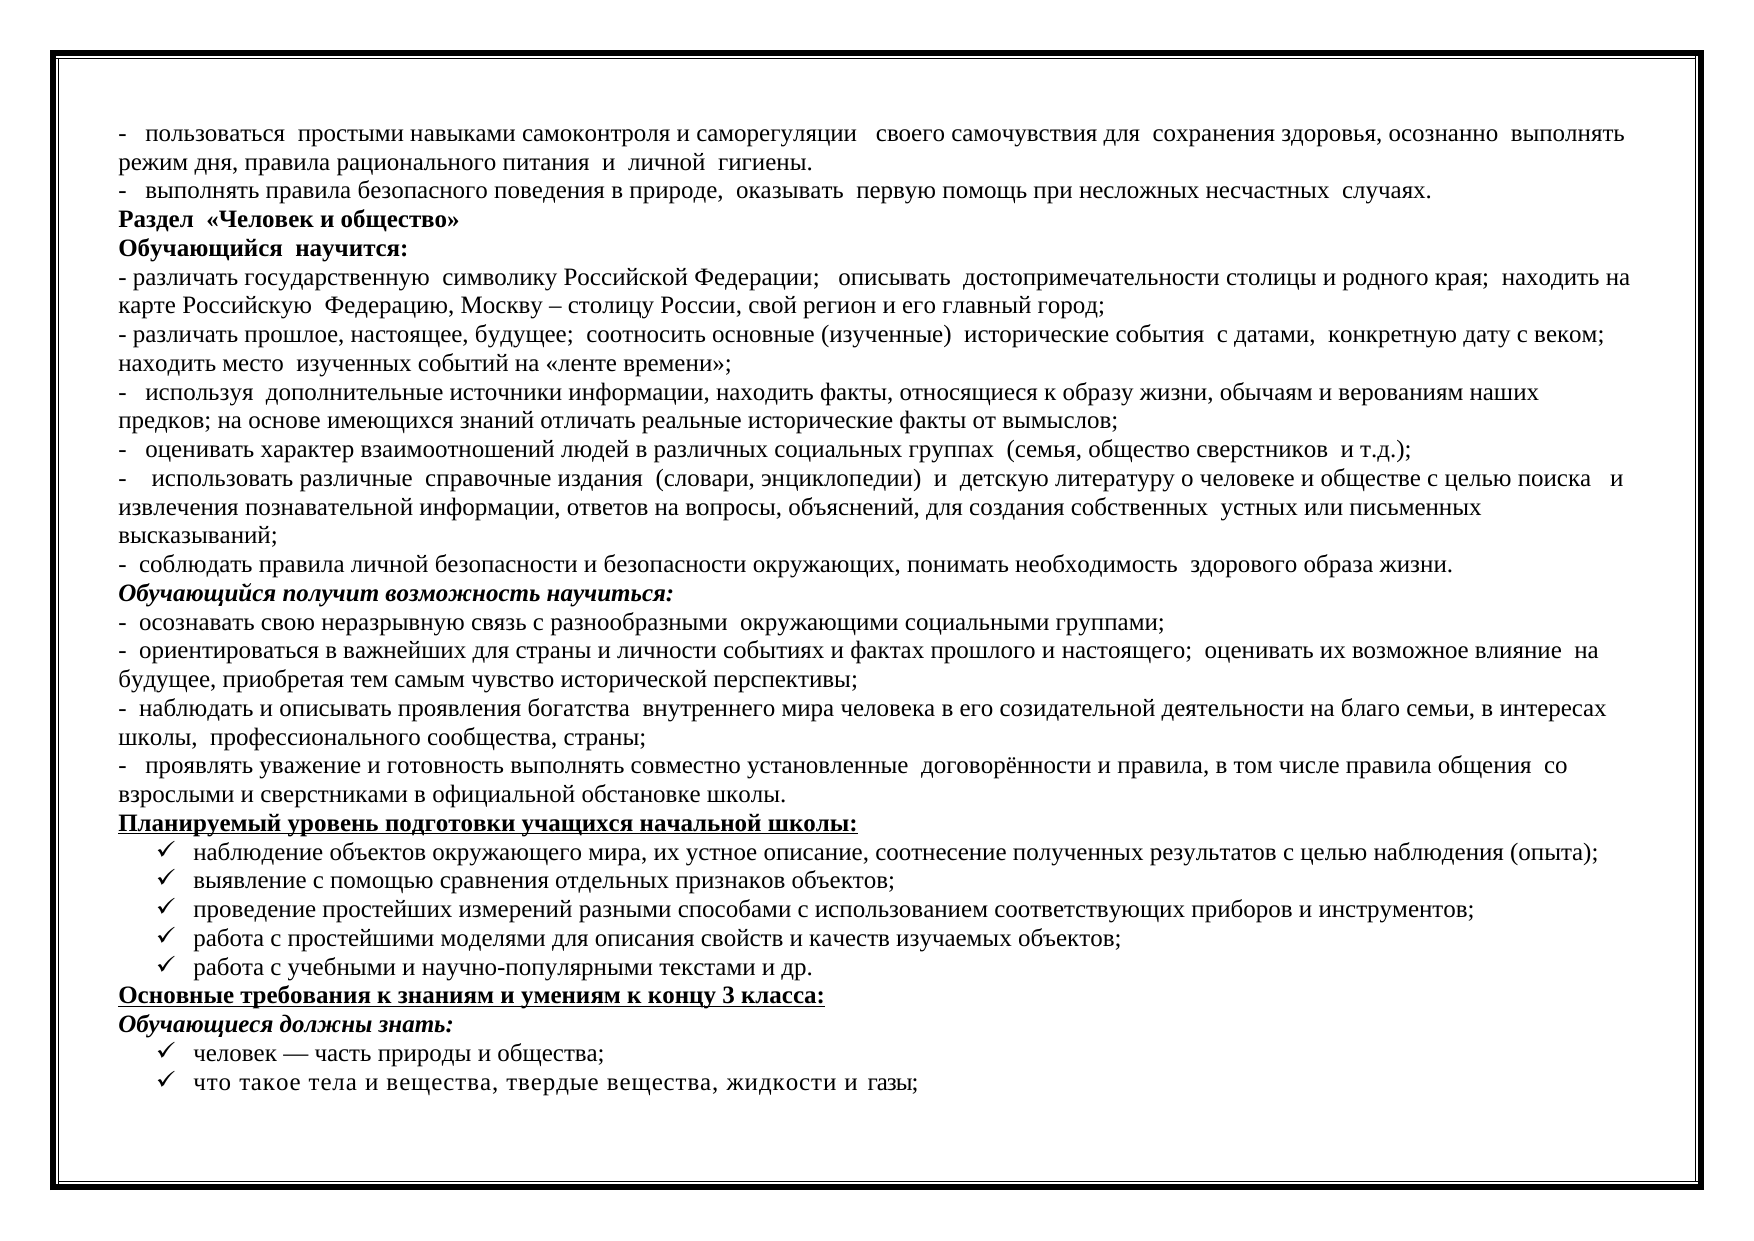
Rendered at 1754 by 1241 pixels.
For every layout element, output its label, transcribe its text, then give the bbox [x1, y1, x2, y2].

text - выполнять правила безопасного поведения в природе, оказывать первую помощь при несложных несчастных случаях. [118, 176, 1636, 204]
text Планируемый уровень подготовки учащихся начальной школы: [118, 808, 1636, 837]
text Обучающиеся должны знать: [118, 1009, 1636, 1038]
text - проявлять уважение и готовность выполнять совместно установленные договорённости и правила, в том числе правила общения со взрослыми и сверстниками в официальной обстановке школы. [118, 751, 1636, 808]
text - различать государственную символику Российской Федерации; описывать достопримечательности столицы и родного края; находить на карте Российскую Федерацию, Москву – столицу России, свой регион и его главный город; [118, 262, 1636, 319]
text - соблюдать правила личной безопасности и безопасности окружающих, понимать необходимость здорового образа жизни. [118, 549, 1636, 578]
list что такое тела и вещества, твердые вещества, жидкости и газы; [156, 1067, 1636, 1096]
list наблюдение объектов окружающего мира, их устное описание, соотнесение полученных результатов с целью наблюдения (опыта); [156, 837, 1636, 866]
text Обучающийся получит возможность научиться: [118, 578, 1636, 607]
text - различать прошлое, настоящее, будущее; соотносить основные (изученные) исторические события с датами, конкретную дату с веком; находить место изученных событий на «ленте времени»; [118, 319, 1636, 377]
list проведение простейших измерений разными способами с использованием соответствующих приборов и инструментов; [156, 894, 1636, 923]
text - использовать различные справочные издания (словари, энциклопедии) и детскую литературу о человеке и обществе с целью поиска и извлечения познавательной информации, ответов на вопросы, объяснений, для создания собственных устных или письменных высказываний; [118, 463, 1636, 549]
text - оценивать характер взаимоотношений людей в различных социальных группах (семья, общество сверстников и т.д.); [118, 434, 1636, 463]
list человек — часть природы и общества; [156, 1038, 1636, 1067]
text Раздел «Человек и общество» [118, 204, 1636, 233]
text - ориентироваться в важнейших для страны и личности событиях и фактах прошлого и настоящего; оценивать их возможное влияние на будущее, приобретая тем самым чувство исторической перспективы; [118, 636, 1636, 693]
text - пользоваться простыми навыками самоконтроля и саморегуляции своего самочувствия для сохранения здоровья, осознанно выполнять режим дня, правила рационального питания и личной гигиены. [118, 118, 1636, 176]
list работа с простейшими моделями для описания свойств и качеств изучаемых объектов; [156, 923, 1636, 952]
text Обучающийся научится: [118, 233, 1636, 262]
text - осознавать свою неразрывную связь с разнообразными окружающими социальными группами; [118, 607, 1636, 636]
text - используя дополнительные источники информации, находить факты, относящиеся к образу жизни, обычаям и верованиям наших предков; на основе имеющихся знаний отличать реальные исторические факты от вымыслов; [118, 377, 1636, 434]
text Основные требования к знаниям и умениям к концу 3 класса: [118, 981, 1636, 1009]
list выявление с помощью сравнения отдельных признаков объектов; [156, 866, 1636, 894]
list работа с учебными и научно-популярными текстами и др. [156, 952, 1636, 981]
text - наблюдать и описывать проявления богатства внутреннего мира человека в его созидательной деятельности на благо семьи, в интересах школы, профессионального сообщества, страны; [118, 693, 1636, 751]
